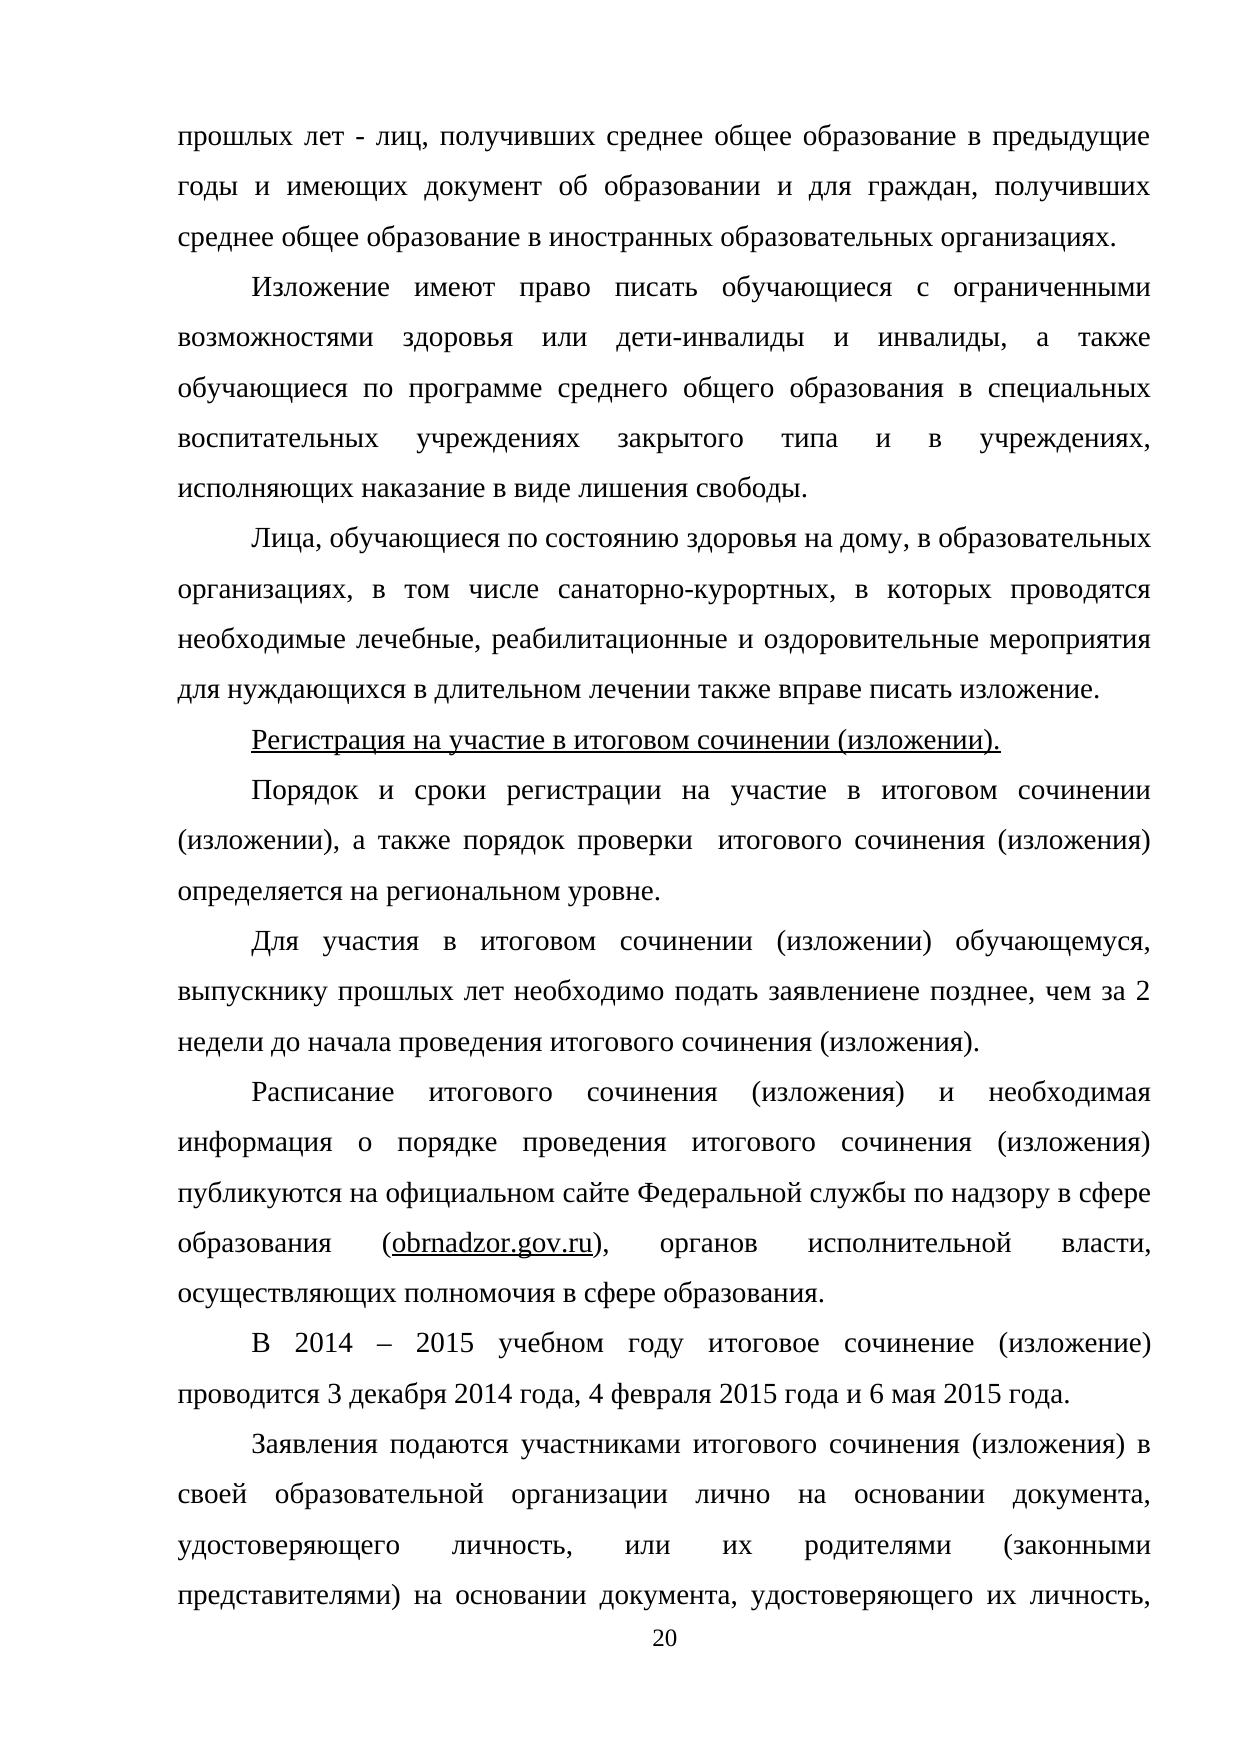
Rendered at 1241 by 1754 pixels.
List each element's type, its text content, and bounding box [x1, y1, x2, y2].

text В 2014 – 2015 учебном году итоговое сочинение (изложение) проводится 3 декабря 2014 года, 4 февраля 2015 года и 6 мая 2015 года. [177, 1326, 1152, 1409]
text Изложение имеют право писать обучающиеся с ограниченными возможностями здоровья или дети-инвалиды и инвалиды, а также обучающиеся по программе среднего общего образования в специальных воспитательных учреждениях закрытого типа и в учреждениях, исполняющих наказание в виде лишения свободы. [177, 269, 1152, 504]
text Расписание итогового сочинения (изложения) и необходимая информация о порядке проведения итогового сочинения (изложения) публикуются на официальном сайте Федеральной службы по надзору в сфере образования (obrnadzor.gov.ru), органов исполнительной власти, осуществляющих полномочия в сфере образования. [177, 1074, 1152, 1309]
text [177, 118, 1152, 252]
text Порядок и сроки регистрации на участие в итоговом сочинении (изложении), а также порядок проверки итогового сочинения (изложения) определяется на региональном уровне. [177, 772, 1152, 906]
text Лица, обучающиеся по состоянию здоровья на дому, в образовательных организациях, в том числе санаторно-курортных, в которых проводятся необходимые лечебные, реабилитационные и оздоровительные мероприятия для нуждающихся в длительном лечении также вправе писать изложение. [177, 521, 1152, 705]
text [177, 1426, 1152, 1611]
text Регистрация на участие в итоговом сочинении (изложении). [177, 722, 1152, 755]
text Для участия в итоговом сочинении (изложении) обучающемуся, выпускнику прошлых лет необходимо подать заявлениене позднее, чем за 2 недели до начала проведения итогового сочинения (изложения). [177, 923, 1152, 1057]
